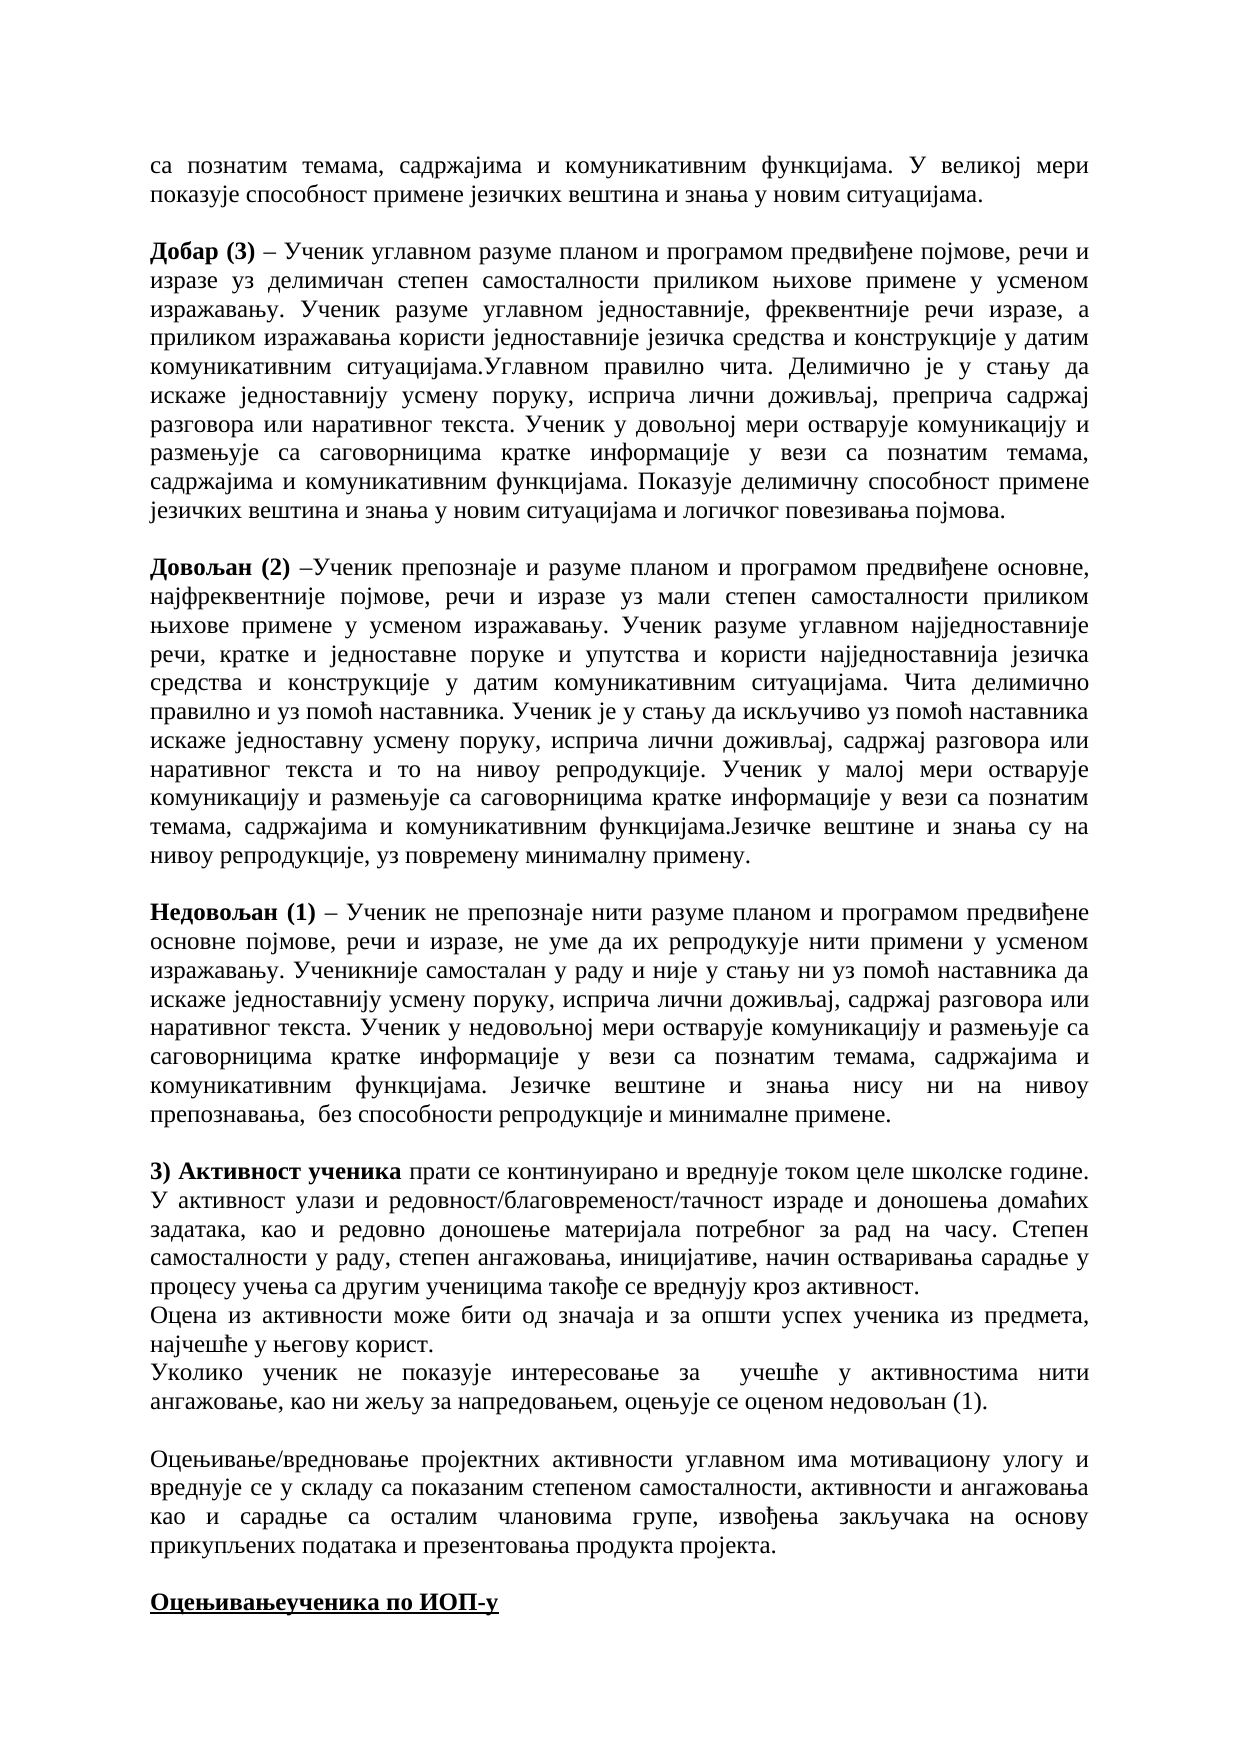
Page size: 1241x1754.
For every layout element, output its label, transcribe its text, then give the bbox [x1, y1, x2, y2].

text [150, 150, 1090, 207]
text Оцењивање/вредновање пројектних активности углавном има мотивациону улогу и вреднује се у складу са показаним степеном самосталности, активности и ангажовања као и сарадње са осталим члановима групе, извођења закључака на основу прикупљених података и презентовања продукта пројекта. [150, 1444, 1090, 1559]
text Добар (3) – Ученик углавном разуме планом и програмом предвиђене појмове, речи и изразе уз делимичан степен самосталности приликом њихове примене у усменом изражавању. Ученик разуме углавном једноставније, фреквентније речи изразе, а приликом изражавања користи једноставније језичка средства и конструкције у датим комуникативним ситуацијама.Углавном правилно чита. Делимично је у стању да искаже једноставнију усмену поруку, исприча лични доживљај, преприча садржај разговора или наративног текста. Ученик у довољној мери остварује комуникацију и размењује са саговорницима кратке информације у вези са познатим темама, садржајима и комуникативним функцијама. Показује делимичну способност примене језичких вештина и знања у новим ситуацијама и логичког повезивања појмова. [150, 236, 1090, 524]
text 3) Активност ученика прати се континуирано и вреднује током целе школске године. У активност улази и редовност/благовременост/тачност израде и доношења домаћих задатака, као и редовно доношење материјала потребног за рад на часу. Степен самосталности у раду, степен ангажовања, иницијативе, начин остваривања сарадње у процесу учења са другим ученицима такође се вреднују кроз активност. [150, 1156, 1090, 1300]
text Оцењивањеученика по ИОП-у [150, 1587, 1090, 1616]
text Оцена из активности може бити од значаја и за општи успех ученика из предмета, најчешће у његову корист. [150, 1300, 1090, 1357]
text Уколико ученик не показује интересовање за учешће у активностима нити ангажовање, као ни жељу за напредовањем, оцењује се оценом недовољан (1). [150, 1357, 1090, 1415]
text Довољан (2) –Ученик препознаје и разуме планом и програмом предвиђене основне, најфреквентније појмове, речи и изразе уз мали степен самосталности приликом њихове примене у усменом изражавању. Ученик разуме углавном најједноставније речи, кратке и једноставне поруке и упутства и користи најједноставнија језичка средства и конструкције у датим комуникативним ситуацијама. Чита делимично правилно и уз помоћ наставника. Ученик је у стању да искључиво уз помоћ наставника искаже једноставну усмену поруку, исприча лични доживљај, садржај разговора или наративног текста и то на нивоу репродукције. Ученик у малој мери остварује комуникацију и размењује са саговорницима кратке информације у вези са познатим темама, садржајима и комуникативним функцијама.Језичке вештине и знања су на нивоу репродукције, уз повремену минималну примену. [150, 552, 1090, 869]
text Недовољан (1) – Ученик не препознаје нити разуме планом и програмом предвиђене основне појмове, речи и изразе, не уме да их репродукује нити примени у усменом изражавању. Ученикније самосталан у раду и није у стању ни уз помоћ наставника да искаже једноставнију усмену поруку, исприча лични доживљај, садржај разговора или наративног текста. Ученик у недовољној мери остварује комуникацију и размењује са саговорницима кратке информације у вези са познатим темама, садржајима и комуникативним функцијама. Језичке вештине и знања нису ни на нивоу препознавања, без способности репродукције и минималне примене. [150, 897, 1090, 1127]
